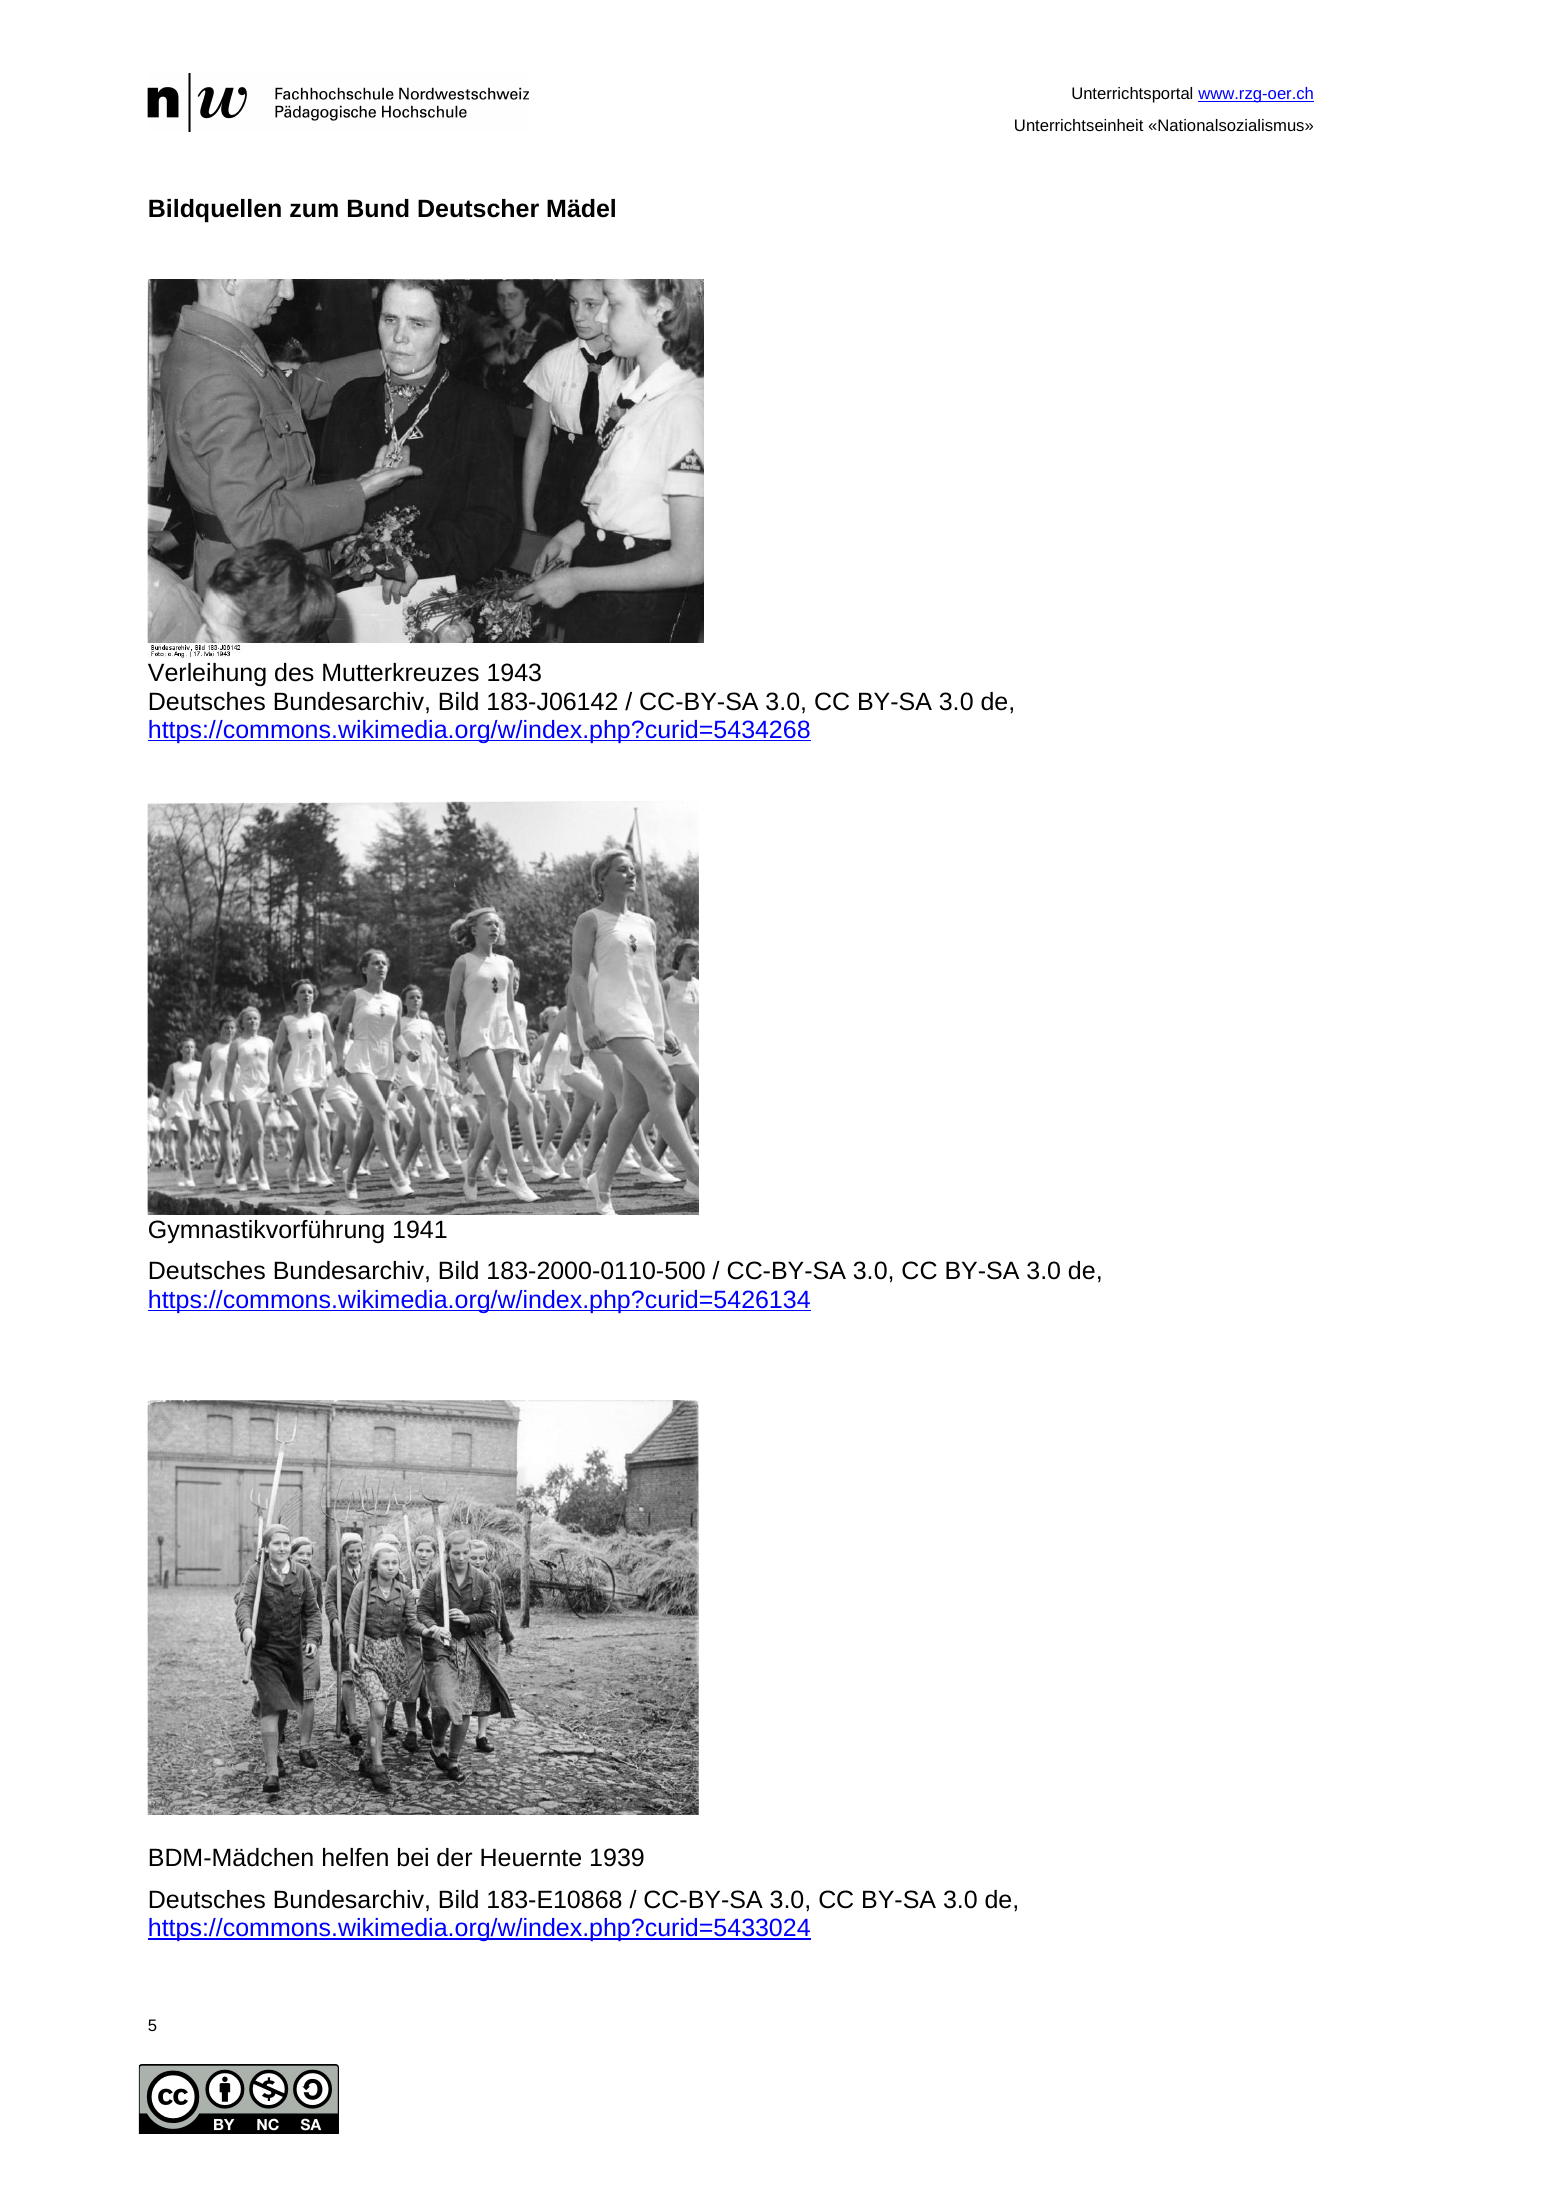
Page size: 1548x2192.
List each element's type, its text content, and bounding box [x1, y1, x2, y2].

text https://commons.wikimedia.org/w/index.php?curid=5434268 [148, 715, 1329, 744]
text Bildquellen zum Bund Deutscher Mädel [148, 193, 1329, 222]
text Deutsches Bundesarchiv, Bild 183-J06142 / CC-BY-SA 3.0, CC BY-SA 3.0 de, [148, 686, 1329, 715]
text BDM-Mädchen helfen bei der Heuernte 1939 [148, 1843, 1329, 1872]
picture [138, 2064, 339, 2134]
picture [147, 279, 704, 658]
picture [147, 73, 529, 132]
picture [147, 801, 699, 1215]
text Gymnastikvorführung 1941 [148, 1215, 1329, 1244]
text Deutsches Bundesarchiv, Bild 183-E10868 / CC-BY-SA 3.0, CC BY-SA 3.0 de, https://commons.wikimedia.org/w/index.php?curid=5433024 [148, 1884, 1329, 1942]
picture [147, 1400, 699, 1815]
text Verleihung des Mutterkreuzes 1943 [148, 658, 1329, 686]
text Deutsches Bundesarchiv, Bild 183-2000-0110-500 / CC-BY-SA 3.0, CC BY-SA 3.0 de, https://commons.wikimedia.org/w/index.php?curid=5426134 [148, 1256, 1329, 1314]
